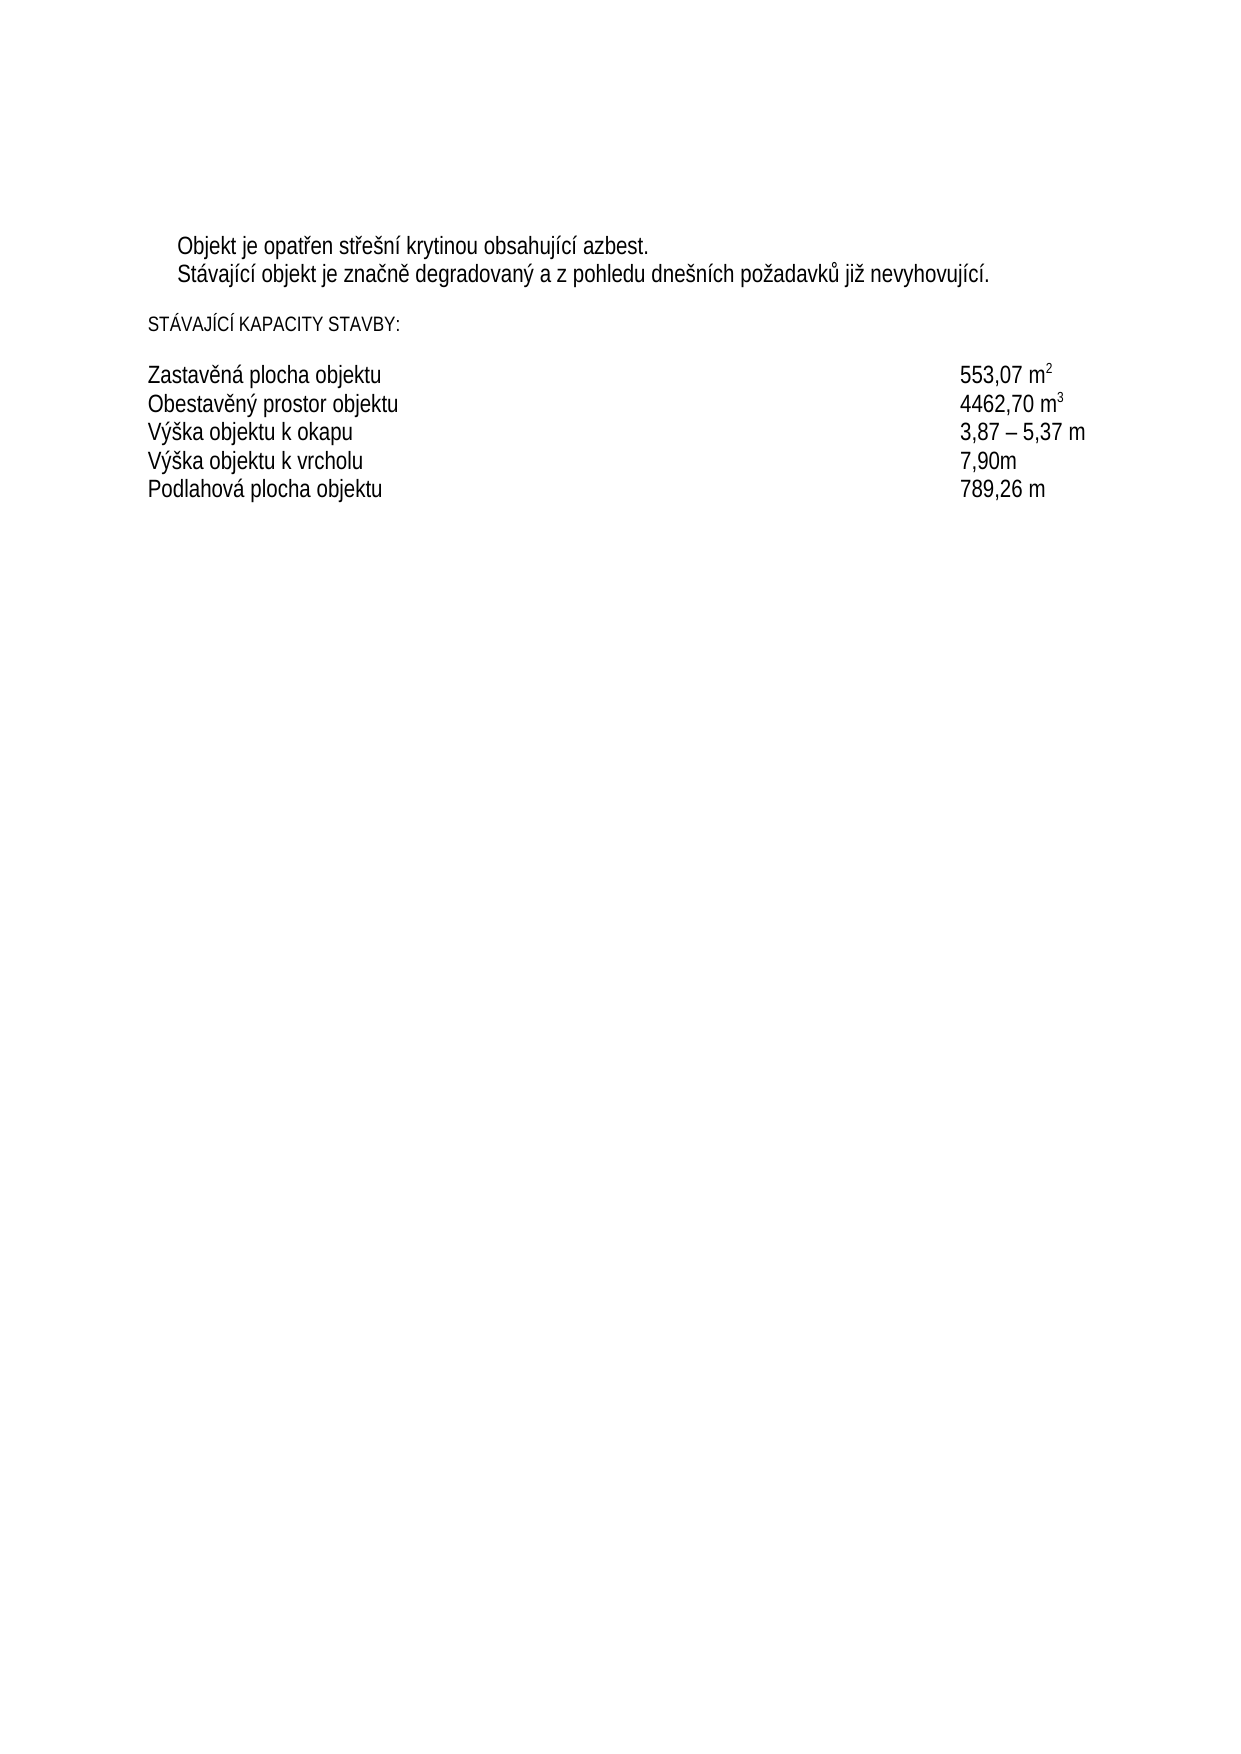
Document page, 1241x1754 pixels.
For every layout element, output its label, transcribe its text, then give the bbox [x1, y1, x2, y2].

text Podlahová plocha objektu 789,26 m [148, 474, 1093, 503]
text Výška objektu k vrcholu 7,90m [148, 446, 1093, 474]
list Objekt je opatřen střešní krytinou obsahující azbest. [177, 231, 1093, 259]
text Výška objektu k okapu 3,87 – 5,37 m [148, 417, 1093, 446]
list Stávající objekt je značně degradovaný a z pohledu dnešních požadavků již nevyhovující. [177, 259, 1093, 288]
text Obestavěný prostor objektu 4462,70 m3 [148, 388, 1093, 417]
text STÁVAJÍCÍ KAPACITY STAVBY: [148, 312, 1093, 336]
text Zastavěná plocha objektu 553,07 m2 [148, 360, 1093, 388]
